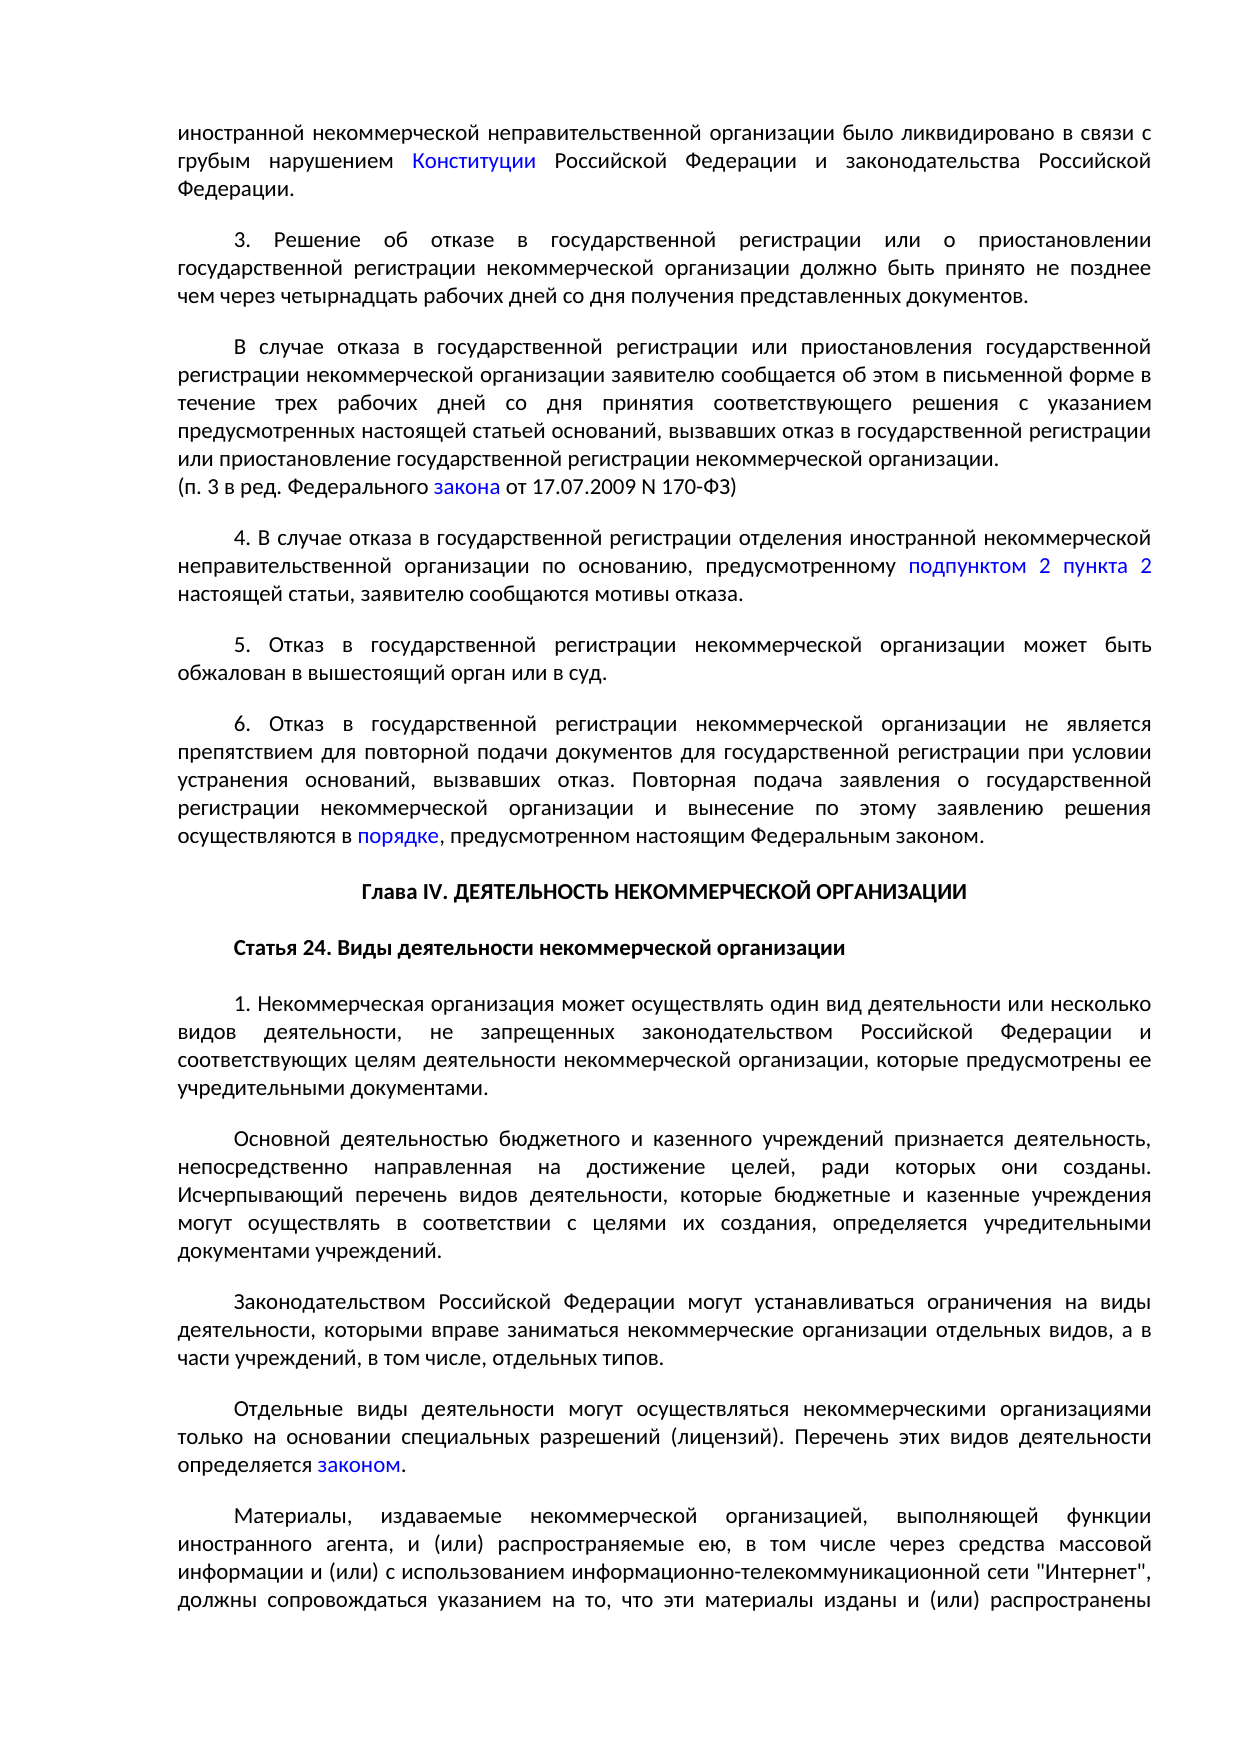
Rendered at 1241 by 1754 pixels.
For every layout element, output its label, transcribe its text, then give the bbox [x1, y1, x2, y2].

text Законодательством Российской Федерации могут устанавливаться ограничения на виды деятельности, которыми вправе заниматься некоммерческие организации отдельных видов, а в части учреждений, в том числе, отдельных типов. [177, 1287, 1152, 1371]
text 3. Решение об отказе в государственной регистрации или о приостановлении государственной регистрации некоммерческой организации должно быть принято не позднее чем через четырнадцать рабочих дней со дня получения представленных документов. [177, 225, 1152, 309]
text Отдельные виды деятельности могут осуществляться некоммерческими организациями только на основании специальных разрешений (лицензий). Перечень этих видов деятельности определяется законом. [177, 1394, 1152, 1478]
title Статья 24. Виды деятельности некоммерческой организации [177, 933, 1152, 961]
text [177, 118, 1152, 202]
text 6. Отказ в государственной регистрации некоммерческой организации не является препятствием для повторной подачи документов для государственной регистрации при условии устранения оснований, вызвавших отказ. Повторная подача заявления о государственной регистрации некоммерческой организации и вынесение по этому заявлению решения осуществляются в порядке, предусмотренном настоящим Федеральным законом. [177, 709, 1152, 849]
text В случае отказа в государственной регистрации или приостановления государственной регистрации некоммерческой организации заявителю сообщается об этом в письменной форме в течение трех рабочих дней со дня принятия соответствующего решения с указанием предусмотренных настоящей статьей оснований, вызвавших отказ в государственной регистрации или приостановление государственной регистрации некоммерческой организации. [177, 332, 1152, 472]
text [177, 1501, 1152, 1613]
text 4. В случае отказа в государственной регистрации отделения иностранной некоммерческой неправительственной организации по основанию, предусмотренному подпунктом 2 пункта 2 настоящей статьи, заявителю сообщаются мотивы отказа. [177, 523, 1152, 607]
text 1. Некоммерческая организация может осуществлять один вид деятельности или несколько видов деятельности, не запрещенных законодательством Российской Федерации и соответствующих целям деятельности некоммерческой организации, которые предусмотрены ее учредительными документами. [177, 989, 1152, 1101]
text Основной деятельностью бюджетного и казенного учреждений признается деятельность, непосредственно направленная на достижение целей, ради которых они созданы. Исчерпывающий перечень видов деятельности, которые бюджетные и казенные учреждения могут осуществлять в соответствии с целями их создания, определяется учредительными документами учреждений. [177, 1124, 1152, 1264]
text (п. 3 в ред. Федерального закона от 17.07.2009 N 170-ФЗ) [177, 472, 1152, 500]
title Глава IV. ДЕЯТЕЛЬНОСТЬ НЕКОММЕРЧЕСКОЙ ОРГАНИЗАЦИИ [177, 877, 1152, 905]
text 5. Отказ в государственной регистрации некоммерческой организации может быть обжалован в вышестоящий орган или в суд. [177, 630, 1152, 686]
